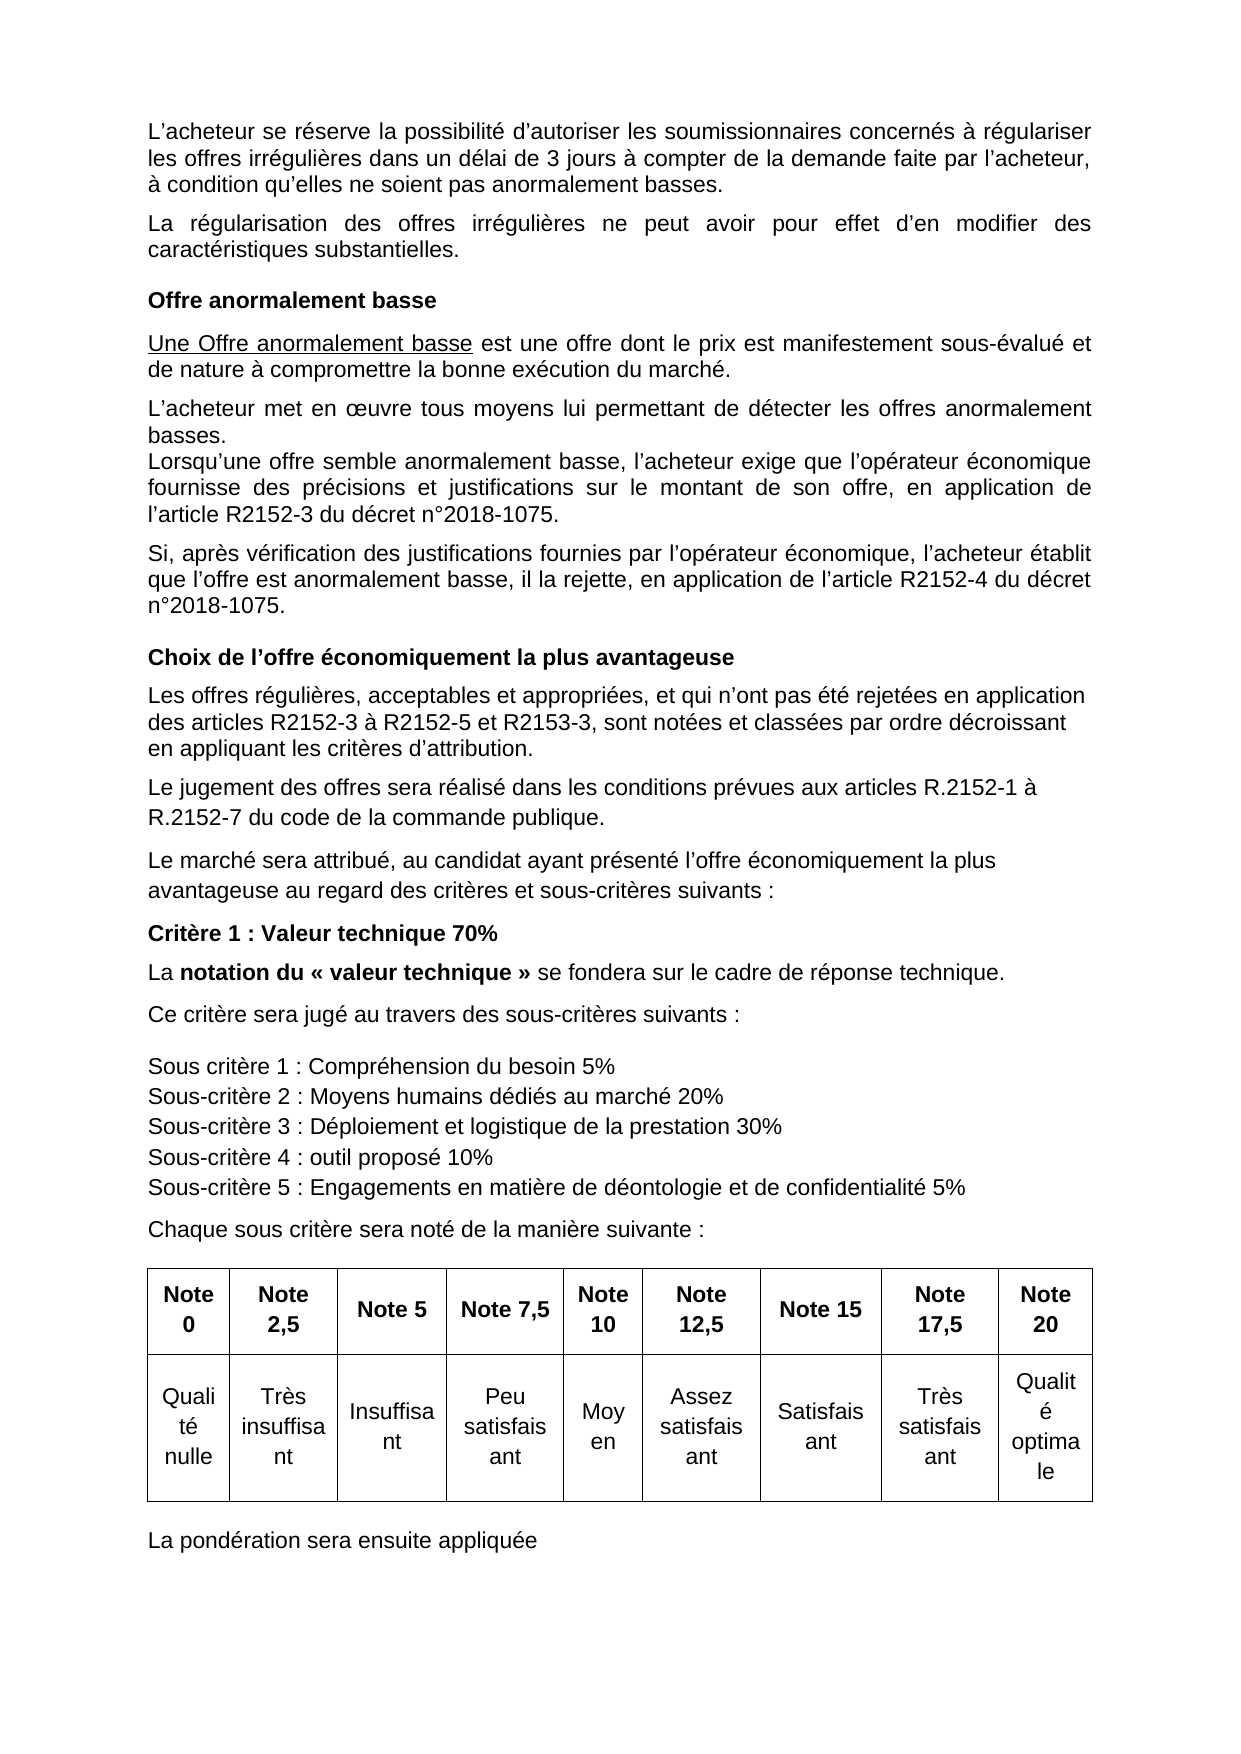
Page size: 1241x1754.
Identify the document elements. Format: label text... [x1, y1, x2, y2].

text L’acheteur se réserve la possibilité d’autoriser les soumissionnaires concernés à régulariser les offres irrégulières dans un délai de 3 jours à compter de la demande faite par l’acheteur, à condition qu’elles ne soient pas anormalement basses. [148, 118, 1092, 197]
text La pondération sera ensuite appliquée [148, 1527, 1092, 1553]
text Sous-critère 5 : Engagements en matière de déontologie et de confidentialité 5% [148, 1174, 1092, 1200]
table_cell Qualité nulle [148, 1355, 229, 1501]
text Critère 1 : Valeur technique 70% [148, 920, 1092, 946]
text Offre anormalement basse [148, 287, 1092, 314]
table_header Note 12,5 [643, 1269, 760, 1354]
table_header Note 10 [564, 1269, 642, 1354]
table_header Note 7,5 [447, 1269, 563, 1354]
text Sous critère 1 : Compréhension du besoin 5% [148, 1053, 1092, 1079]
text Sous-critère 3 : Déploiement et logistique de la prestation 30% [148, 1113, 1092, 1139]
table_cell Très insuffisant [230, 1355, 337, 1501]
text Une Offre anormalement basse est une offre dont le prix est manifestement sous-évalué et de nature à compromettre la bonne exécution du marché. [148, 330, 1092, 383]
table_cell Moyen [564, 1355, 642, 1501]
text Chaque sous critère sera noté de la manière suivante : [148, 1216, 1092, 1243]
text Le marché sera attribué, au candidat ayant présenté l’offre économiquement la plus avantageuse au regard des critères et sous-critères suivants : [148, 847, 1092, 903]
table_cell Insuffisant [338, 1355, 446, 1501]
table_header Note 20 [999, 1269, 1092, 1354]
table_header Note 0 [148, 1269, 229, 1354]
text Si, après vérification des justifications fournies par l’opérateur économique, l’acheteur établit que l’offre est anormalement basse, il la rejette, en application de l’article R2152-4 du décret n°2018-1075. [148, 539, 1092, 619]
text Le jugement des offres sera réalisé dans les conditions prévues aux articles R.2152-1 à R.2152-7 du code de la commande publique. [148, 774, 1092, 831]
text L’acheteur met en œuvre tous moyens lui permettant de détecter les offres anormalement basses. [148, 395, 1092, 448]
table_header Note 17,5 [882, 1269, 998, 1354]
text Lorsqu’une offre semble anormalement basse, l’acheteur exige que l’opérateur économique fournisse des précisions et justifications sur le montant de son offre, en application de l’article R2152-3 du décret n°2018-1075. [148, 448, 1092, 527]
table_cell Assez satisfaisant [643, 1355, 760, 1501]
text Choix de l’offre économiquement la plus avantageuse [148, 644, 1092, 670]
text Les offres régulières, acceptables et appropriées, et qui n’ont pas été rejetées en application des articles R2152-3 à R2152-5 et R2153-3, sont notées et classées par ordre décroissant en appliquant les critères d’attribution. [148, 682, 1092, 762]
text Sous-critère 4 : outil proposé 10% [148, 1143, 1092, 1170]
table_cell Très satisfaisant [882, 1355, 998, 1501]
text La régularisation des offres irrégulières ne peut avoir pour effet d’en modifier des caractéristiques substantielles. [148, 210, 1092, 262]
text Ce critère sera jugé au travers des sous-critères suivants : [148, 1001, 1092, 1028]
table_cell Qualité optimale [999, 1355, 1092, 1501]
table_header Note 15 [761, 1269, 881, 1354]
table_header Note 2,5 [230, 1269, 337, 1354]
table_cell Peu satisfaisant [447, 1355, 563, 1501]
table_header Note 5 [338, 1269, 446, 1354]
text Sous-critère 2 : Moyens humains dédiés au marché 20% [148, 1083, 1092, 1109]
table_cell Satisfaisant [761, 1355, 881, 1501]
text La notation du « valeur technique » se fondera sur le cadre de réponse technique. [148, 959, 1092, 985]
